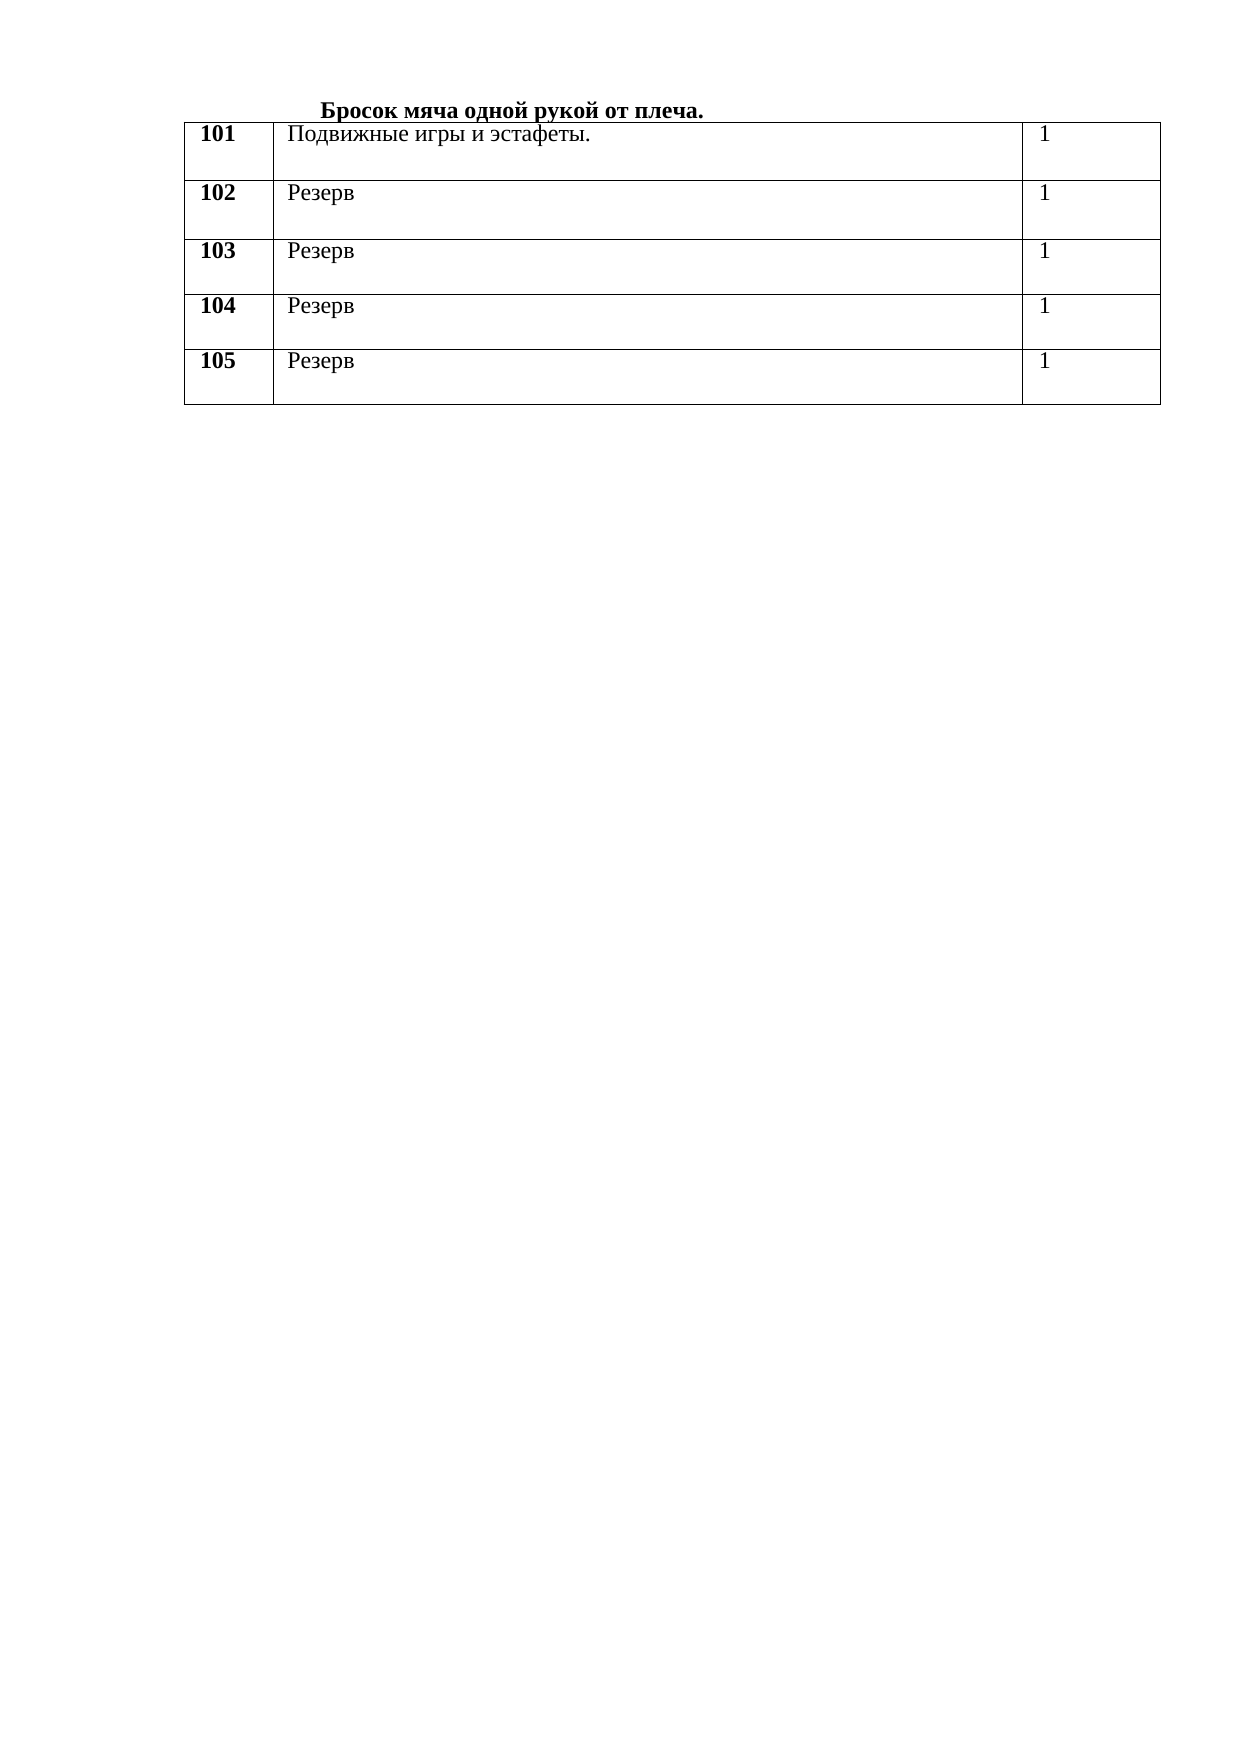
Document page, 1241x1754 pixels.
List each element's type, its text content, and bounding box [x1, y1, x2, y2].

table_cell Резерв [274, 350, 1022, 404]
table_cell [274, 123, 1022, 180]
table_cell 1 [1023, 123, 1160, 180]
table_cell 1 [1023, 295, 1160, 349]
table_cell 105 [185, 350, 273, 404]
table_cell 1 [1023, 240, 1160, 294]
table_cell 102 [185, 181, 273, 239]
table_cell Резерв [274, 295, 1022, 349]
table_cell 101 [185, 123, 273, 180]
table_cell 1 [1023, 350, 1160, 404]
table_cell 103 [185, 240, 273, 294]
table_cell Резерв [274, 181, 1022, 239]
table_cell Резерв [274, 240, 1022, 294]
table_cell 1 [1023, 181, 1160, 239]
table_cell 104 [185, 295, 273, 349]
